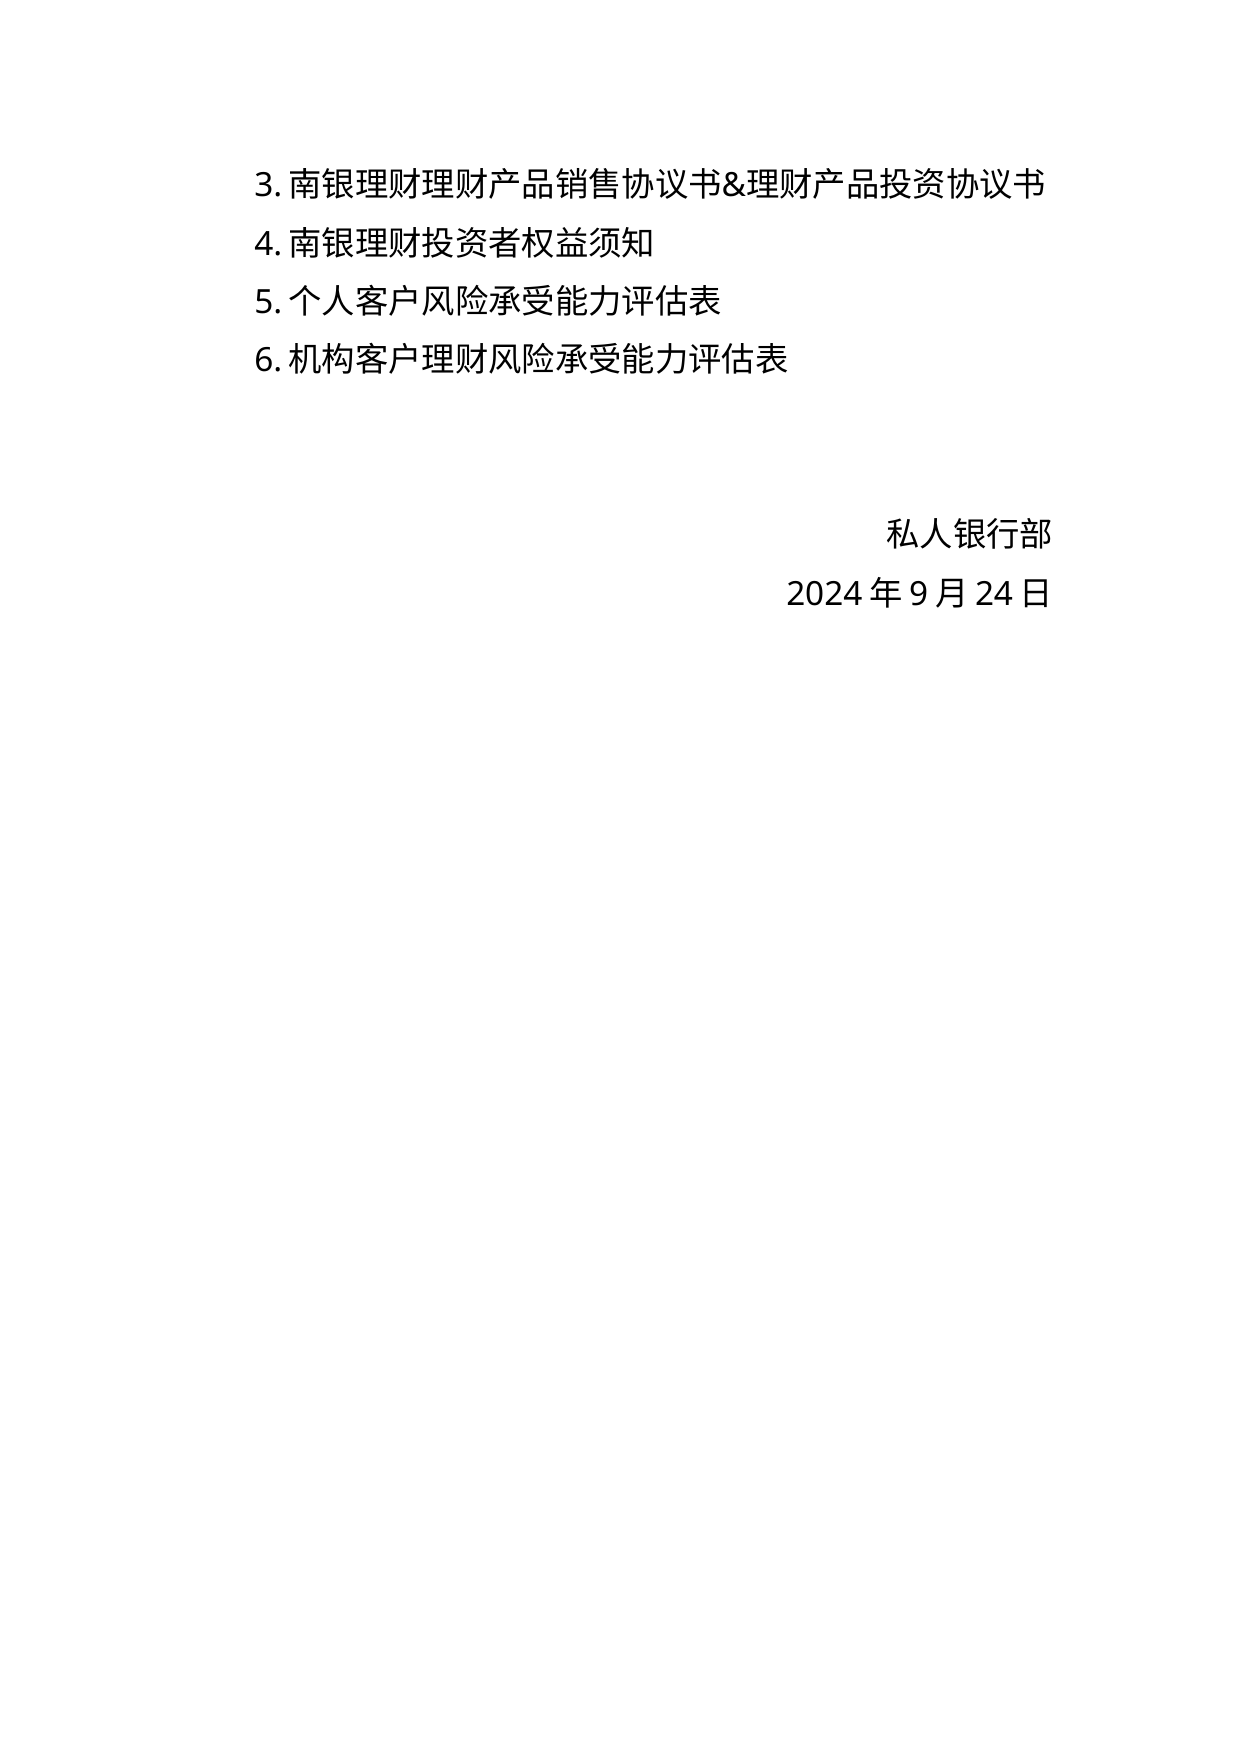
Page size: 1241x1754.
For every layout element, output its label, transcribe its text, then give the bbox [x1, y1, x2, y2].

text 4. 南银理财投资者权益须知 [187, 208, 1053, 267]
text 6. 机构客户理财风险承受能力评估表 [187, 325, 1053, 383]
text 3. 南银理财理财产品销售协议书&理财产品投资协议书 [187, 150, 1053, 208]
text 5. 个人客户风险承受能力评估表 [187, 267, 1053, 325]
text 私人银行部 [187, 500, 1053, 558]
text 2024年9月24日 [187, 558, 1053, 617]
